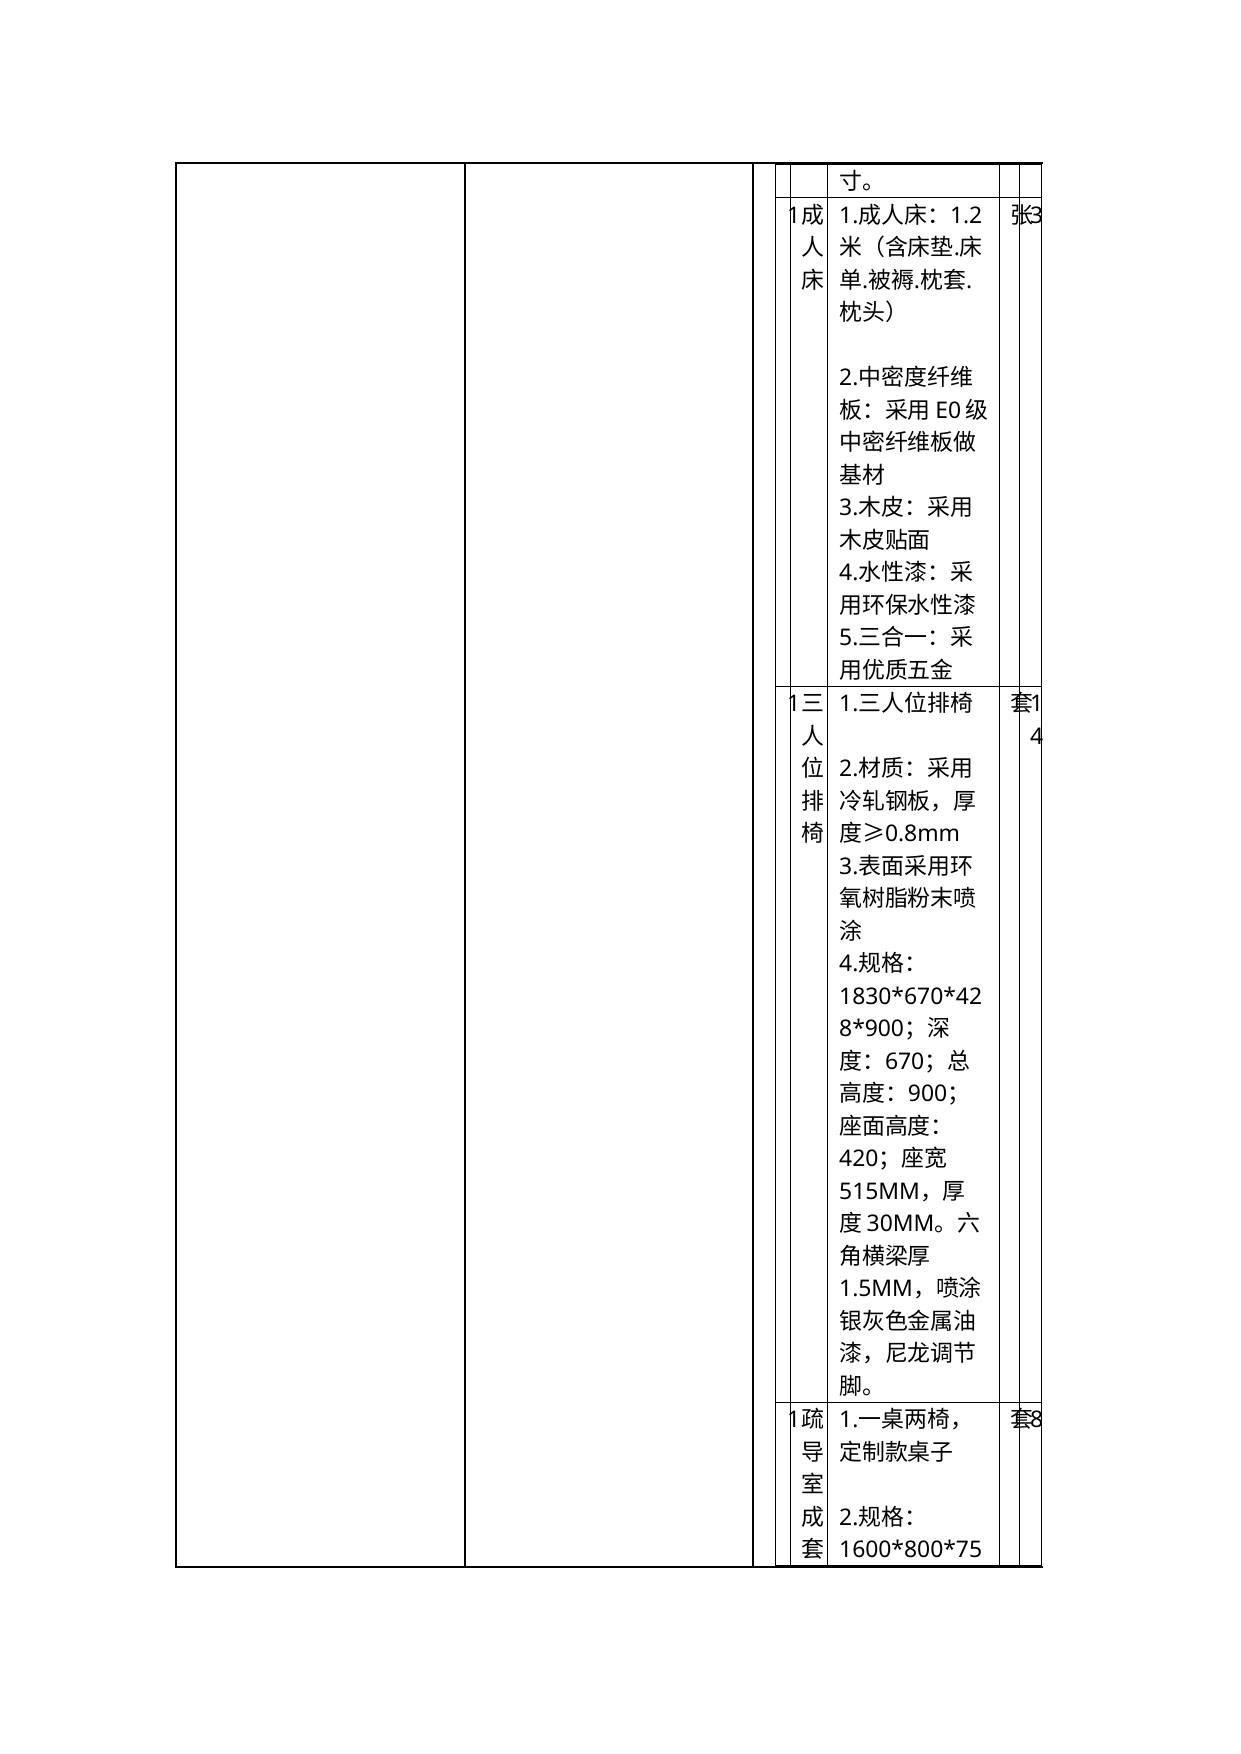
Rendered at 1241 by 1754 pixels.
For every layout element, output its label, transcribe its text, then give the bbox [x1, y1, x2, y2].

table_cell [466, 164, 752, 1566]
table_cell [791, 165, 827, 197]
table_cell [828, 165, 999, 197]
table_cell 1 [177, 164, 464, 1566]
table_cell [754, 164, 775, 1566]
